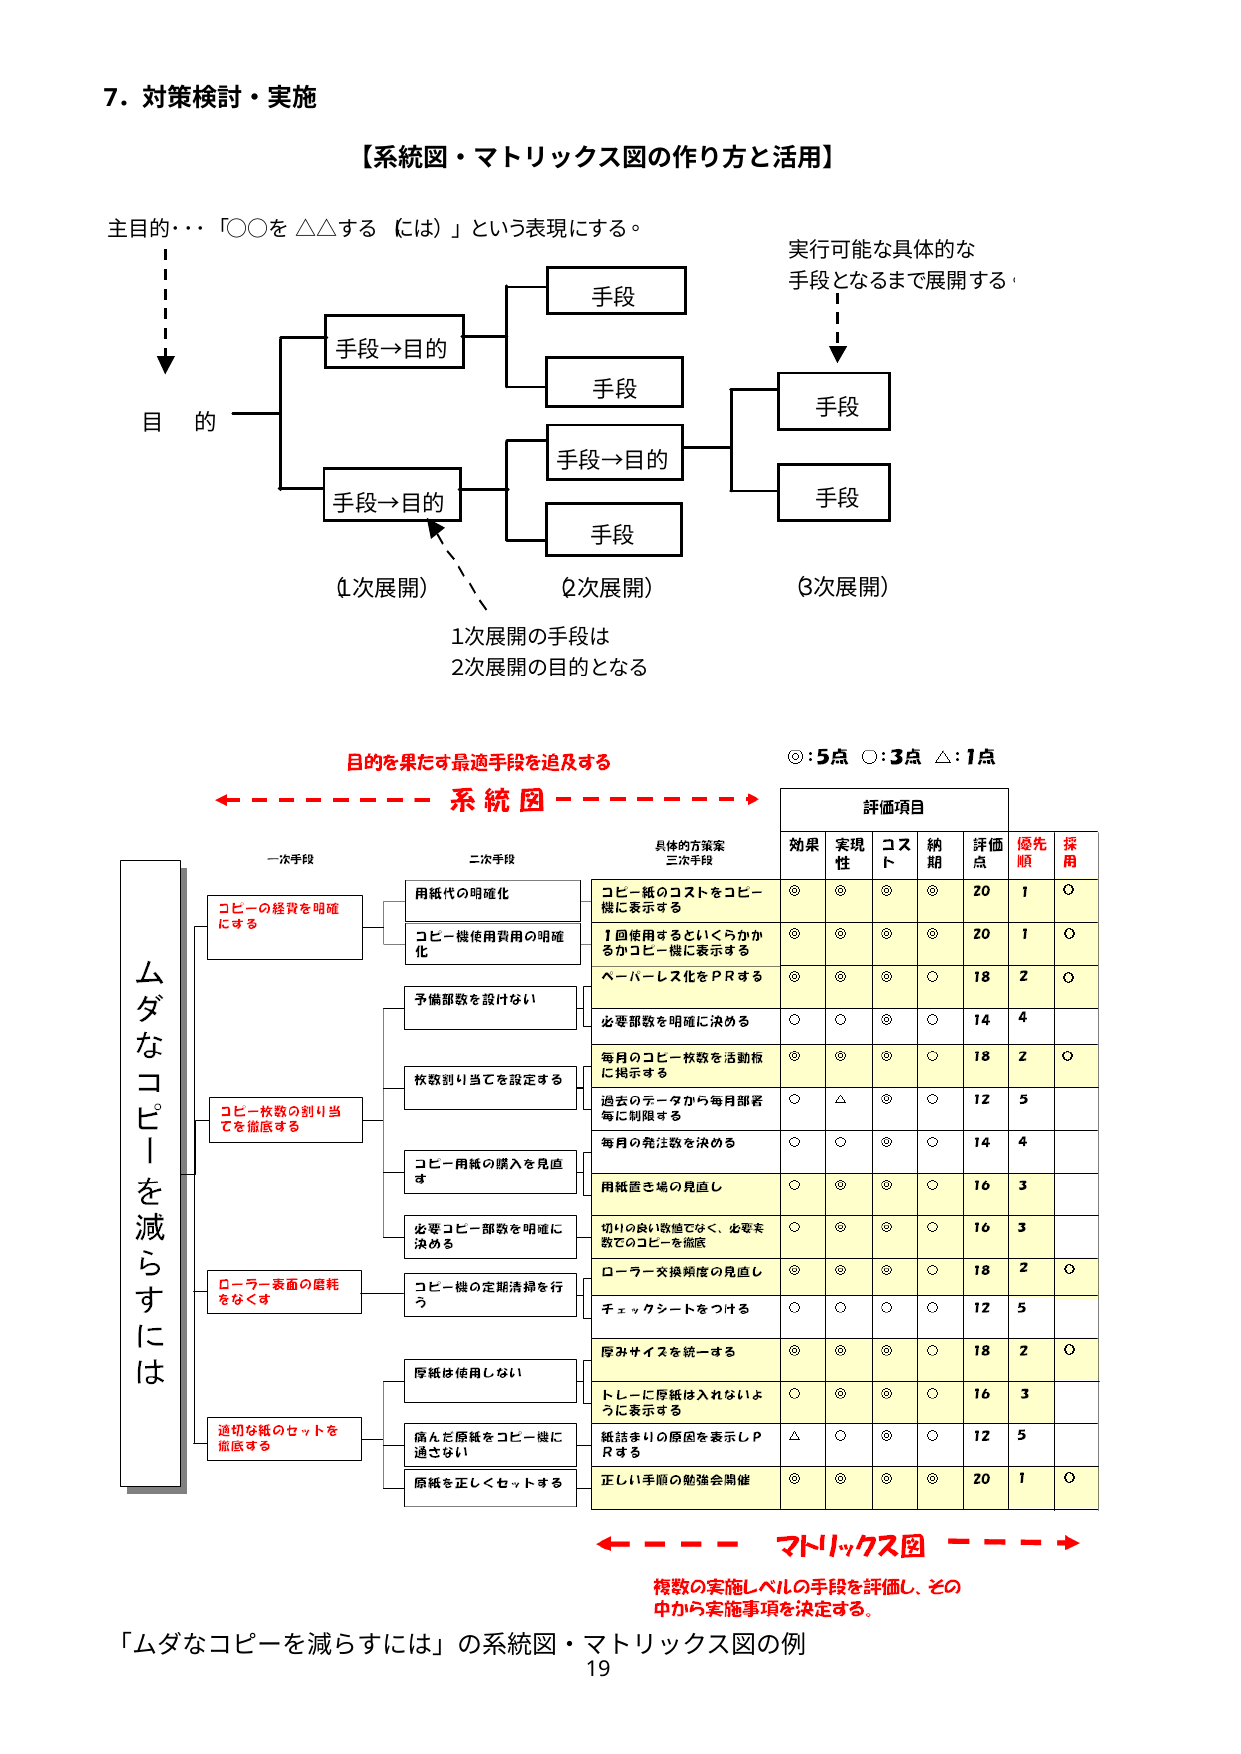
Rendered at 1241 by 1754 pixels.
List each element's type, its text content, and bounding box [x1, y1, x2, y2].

picture [103, 729, 1130, 1636]
text 7．対策検討・実施 [103, 65, 1092, 125]
text 【系統図・マトリックス図の作り方と活用】 [103, 125, 1092, 186]
